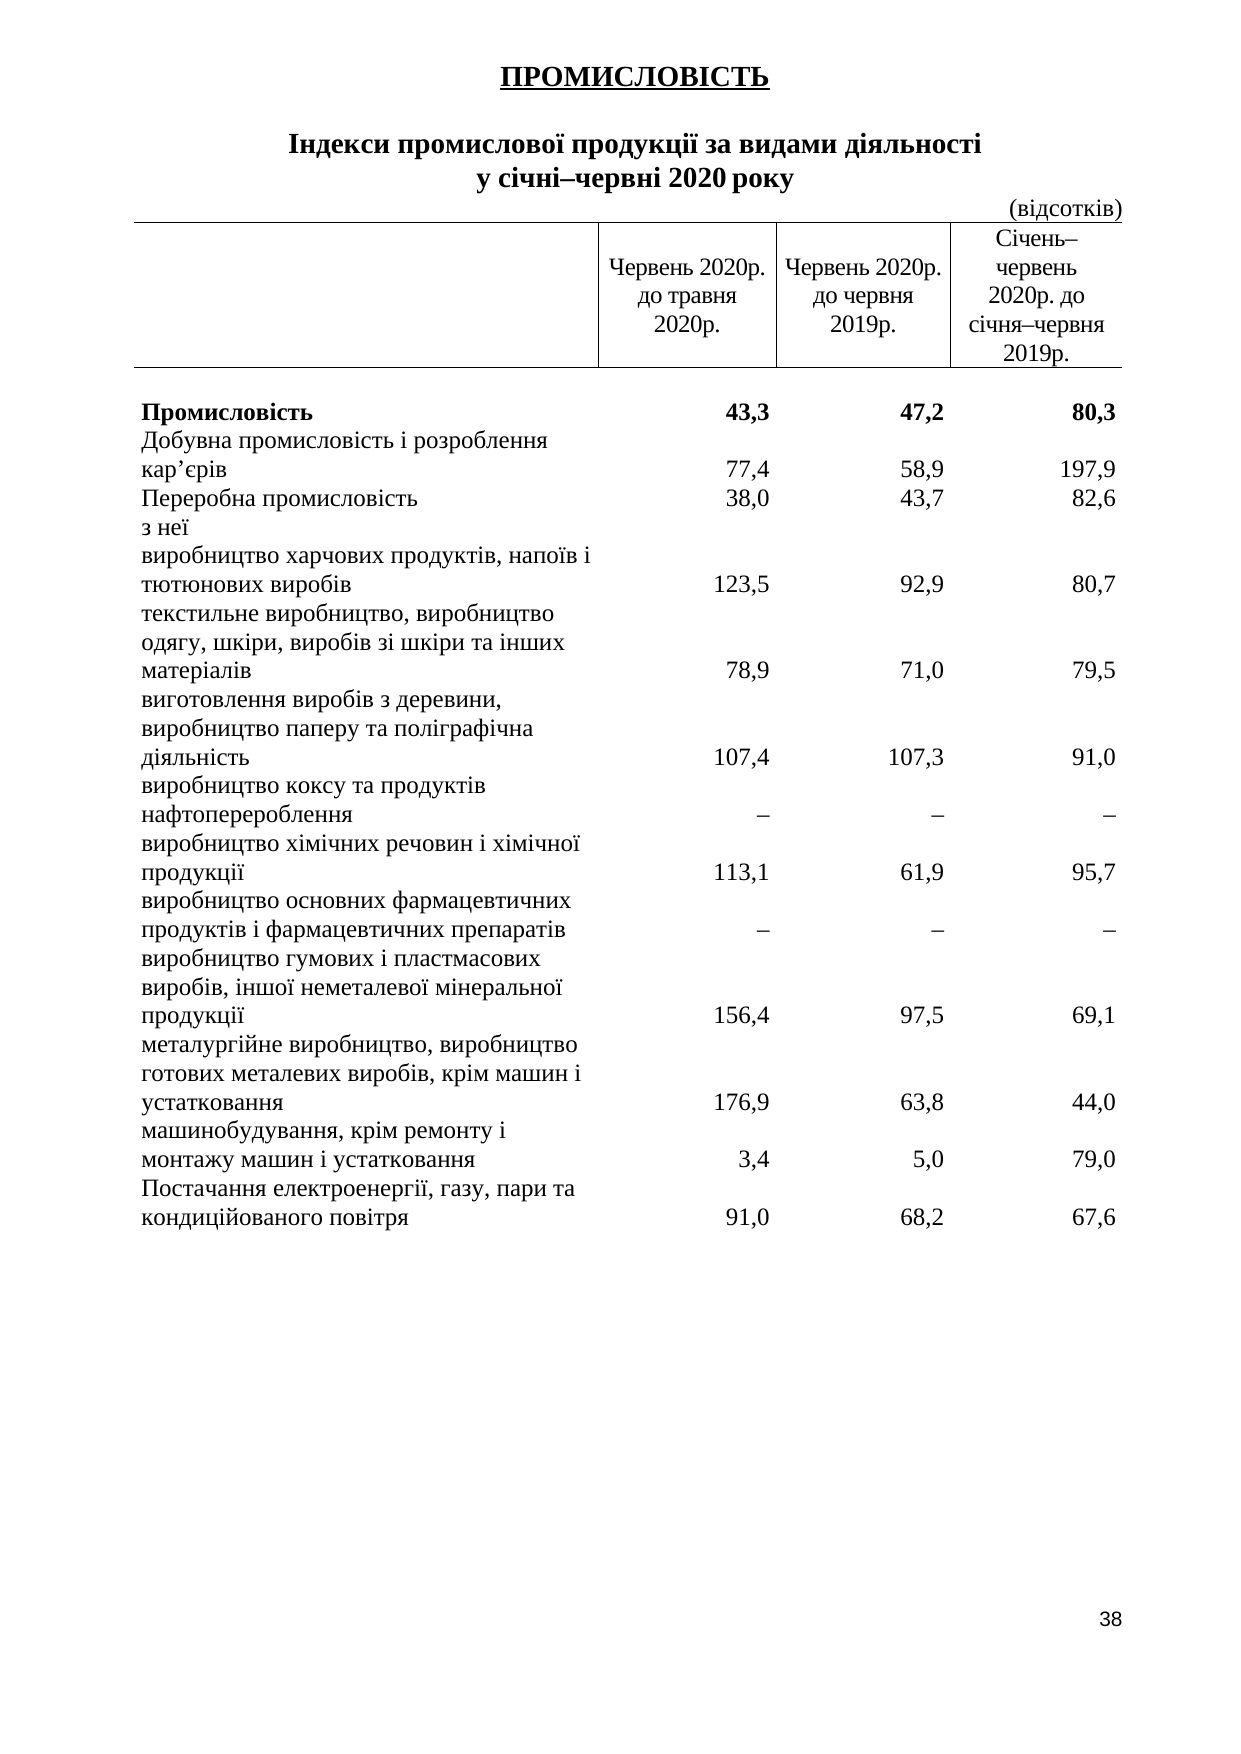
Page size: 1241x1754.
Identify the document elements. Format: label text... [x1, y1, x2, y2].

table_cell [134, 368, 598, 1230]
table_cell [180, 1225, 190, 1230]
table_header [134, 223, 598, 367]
text Індекси промислової продукції за видами діяльності [148, 126, 1122, 160]
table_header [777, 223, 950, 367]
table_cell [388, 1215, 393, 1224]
text ПРОМИСЛОВІСТЬ [148, 59, 1122, 93]
text у січні–червні 2020 року [148, 160, 1122, 193]
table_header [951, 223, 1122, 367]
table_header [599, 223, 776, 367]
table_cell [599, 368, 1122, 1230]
text (відсотків) [148, 193, 1122, 222]
